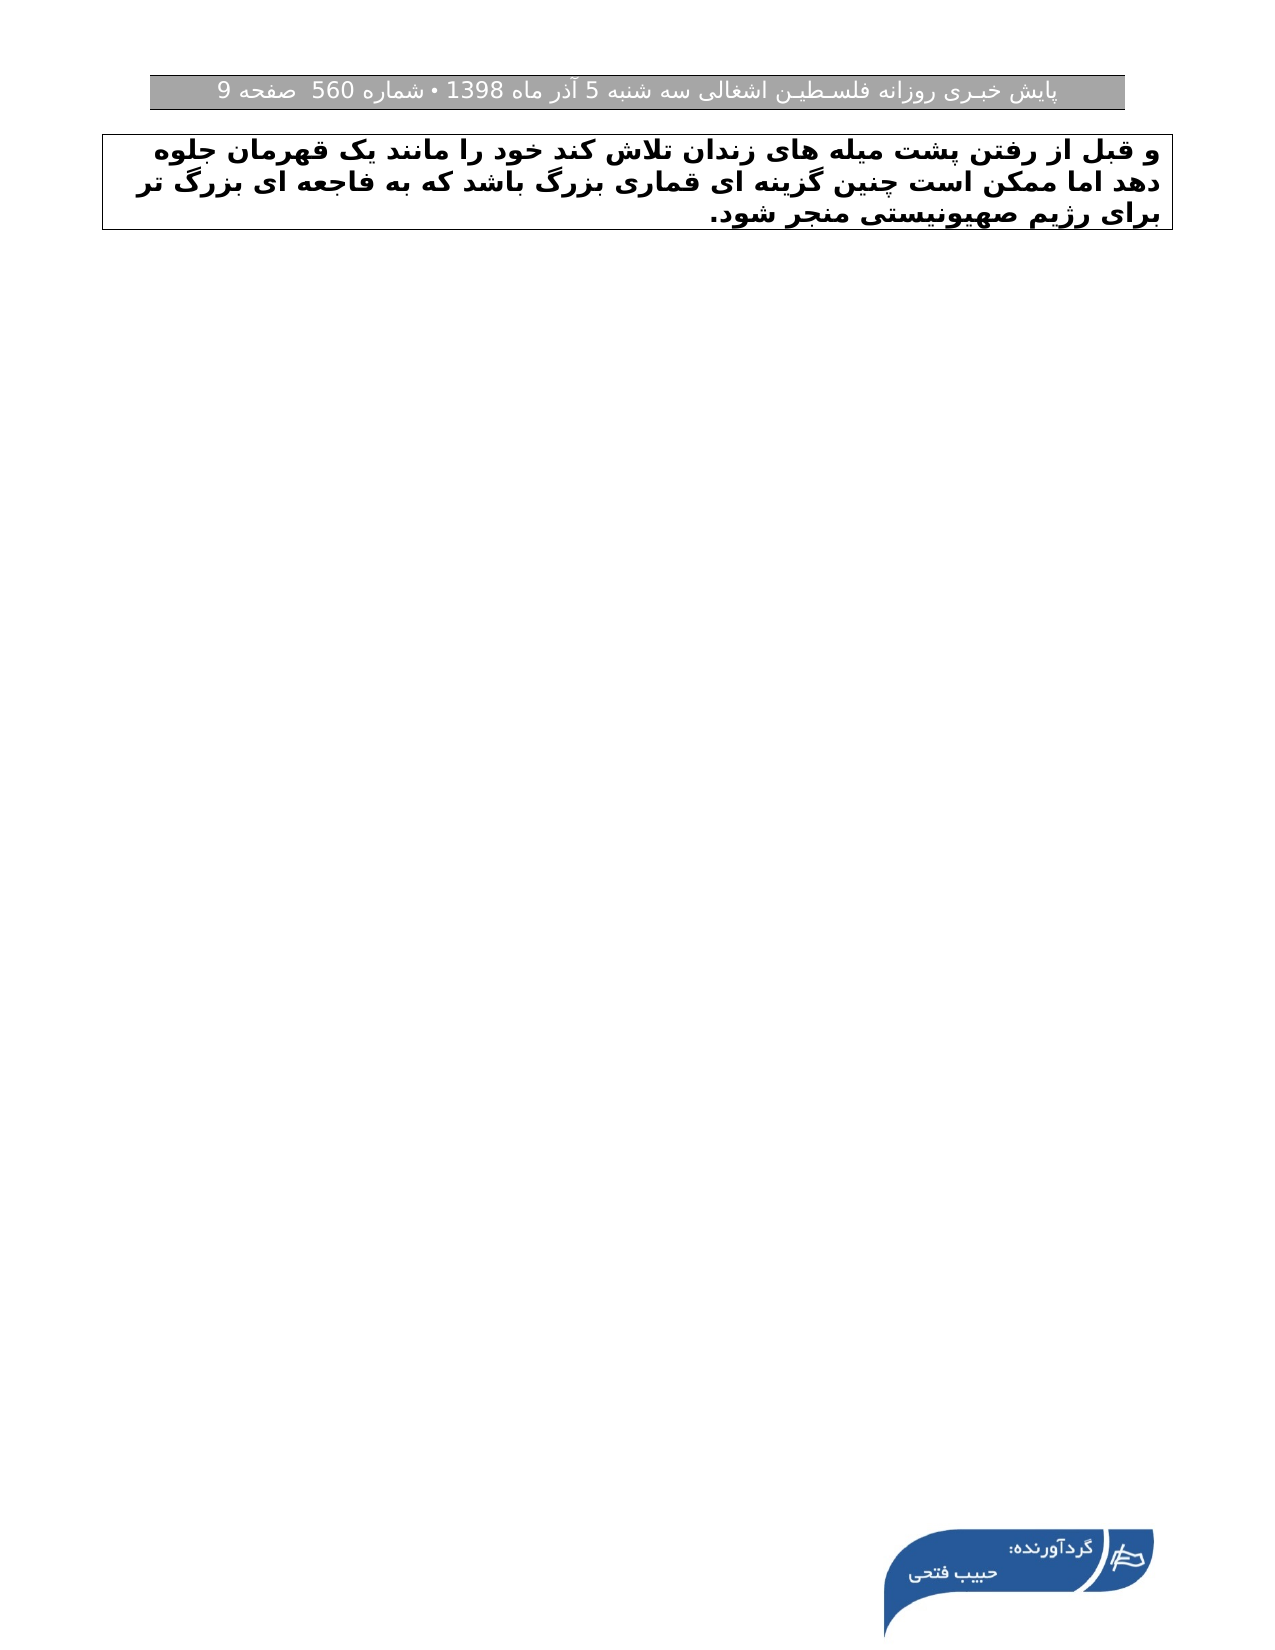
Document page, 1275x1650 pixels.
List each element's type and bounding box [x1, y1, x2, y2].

table_cell [103, 135, 1172, 229]
picture [872, 1523, 1174, 1650]
